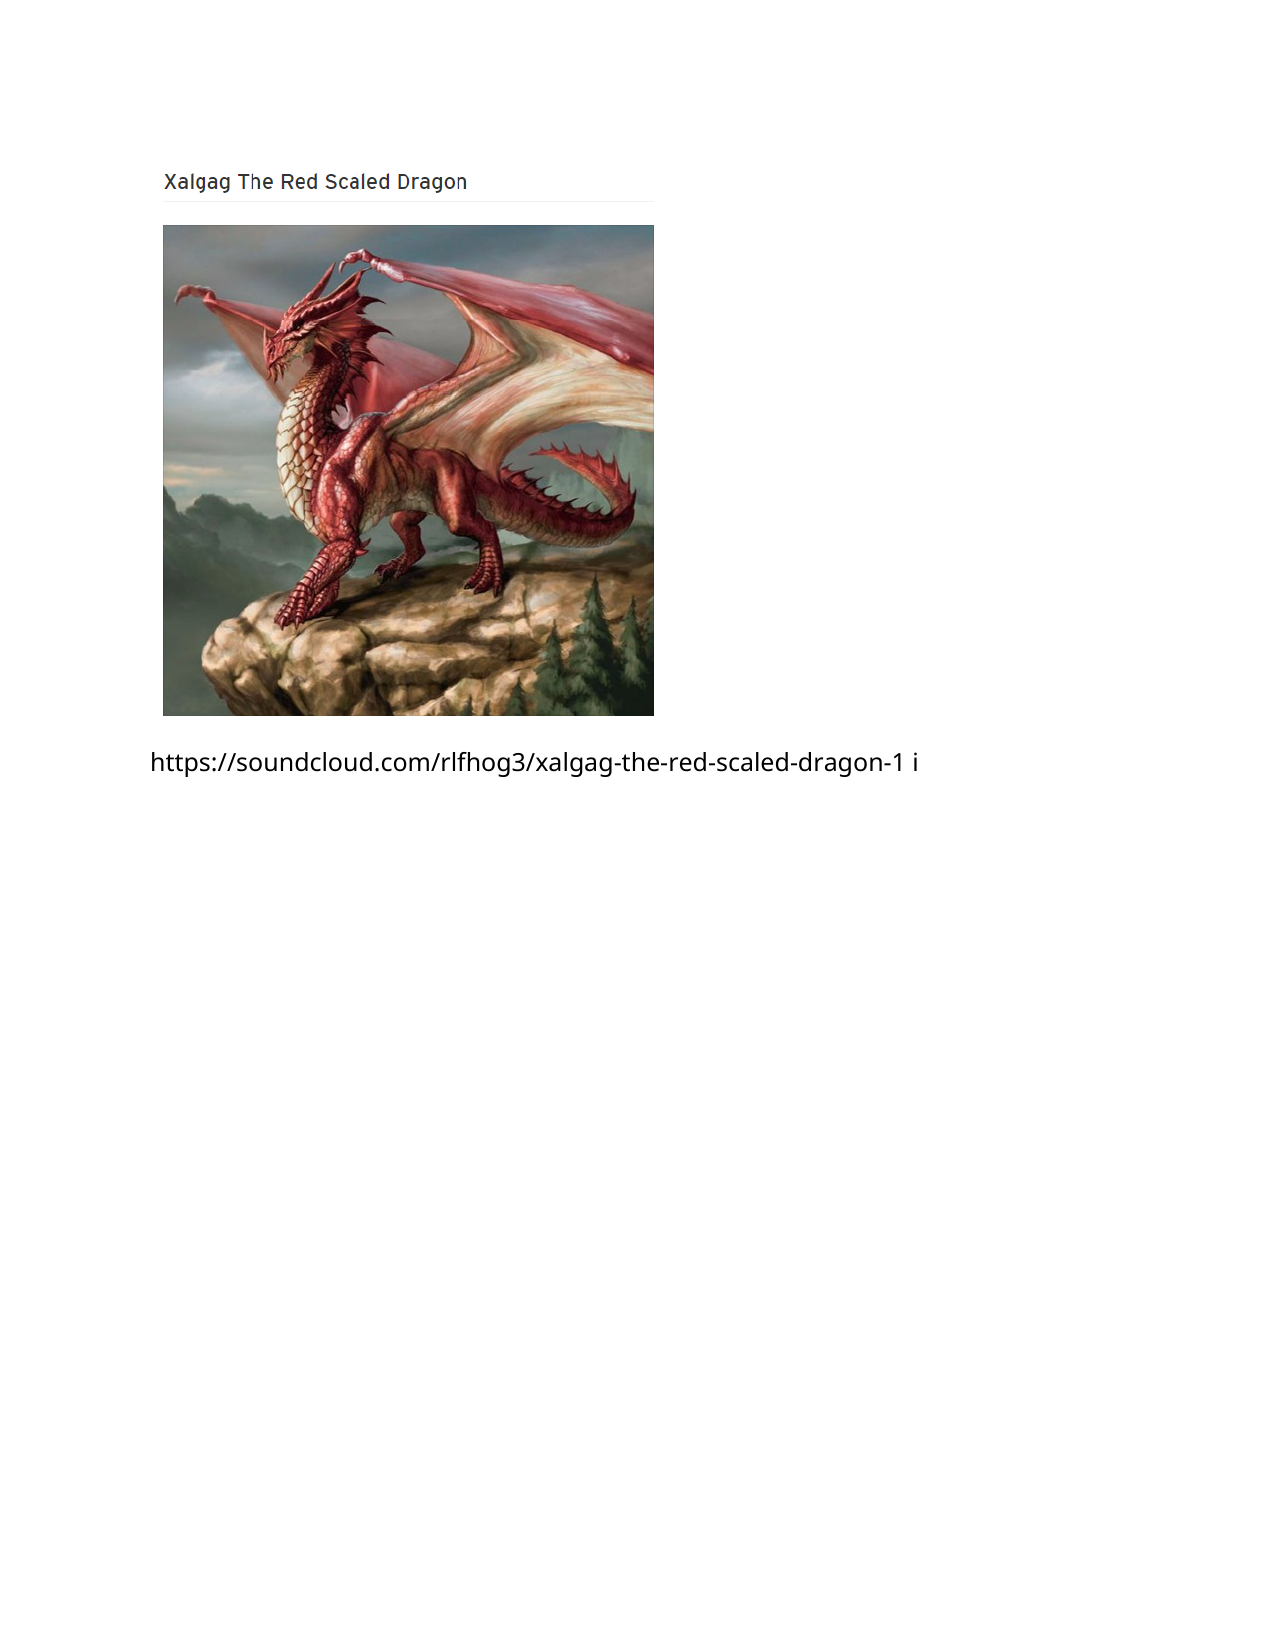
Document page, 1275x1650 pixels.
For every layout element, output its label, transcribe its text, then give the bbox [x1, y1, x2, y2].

text https://soundcloud.com/rlfhog3/xalgag-the-red-scaled-dragon-1 i [150, 744, 1125, 779]
picture [150, 150, 664, 716]
